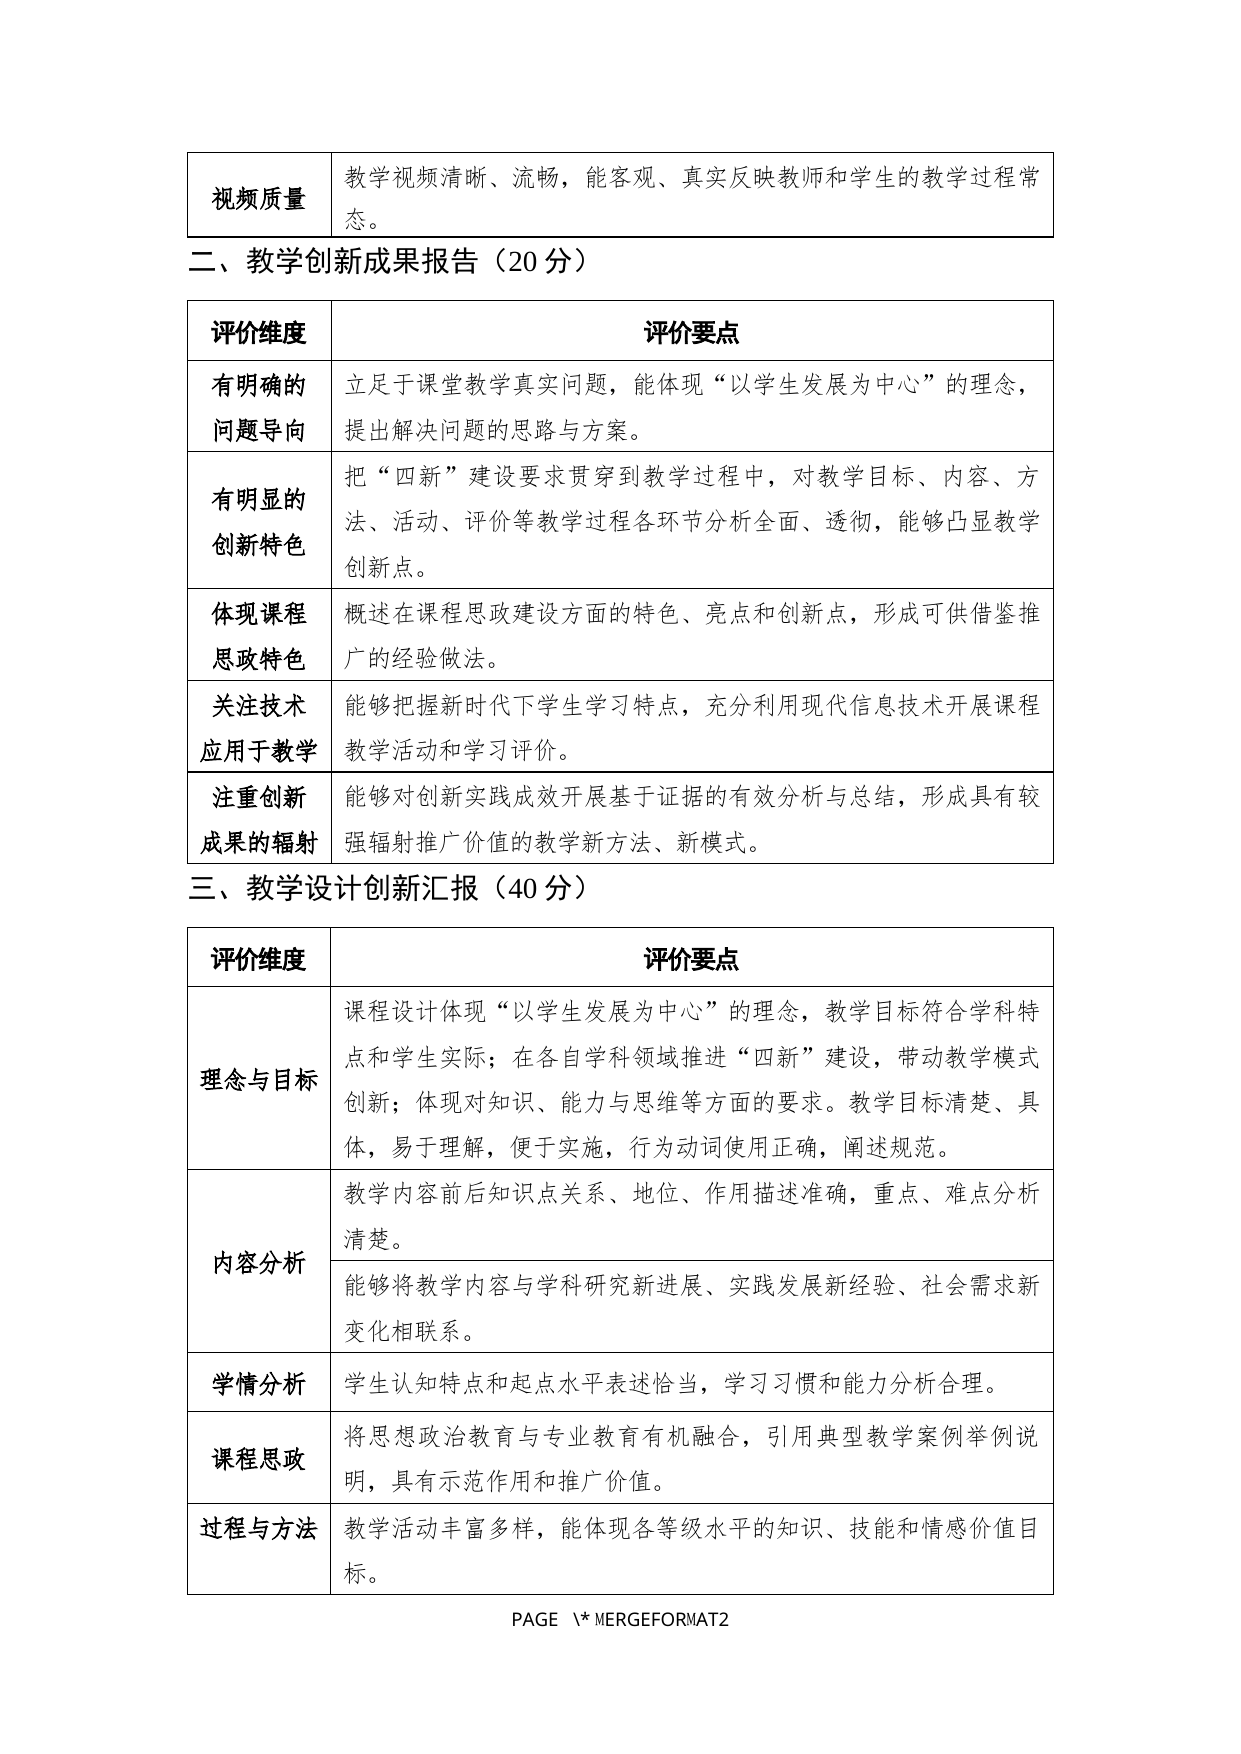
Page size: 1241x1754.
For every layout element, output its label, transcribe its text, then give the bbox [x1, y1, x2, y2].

table_cell 关注技术 应用于教学 [188, 681, 331, 771]
table_cell 把“四新”建设要求贯穿到教学过程中，对教学目标、内容、方法、活动、评价等教学过程各环节分析全面、透彻，能够凸显教学创新点。 [332, 452, 1053, 588]
table_cell 注重创新 成果的辐射 [188, 773, 331, 863]
table_cell 过程与方法 [188, 1504, 330, 1594]
table_header 评价维度 [188, 301, 331, 359]
text 二、教学创新成果报告（20分） [187, 238, 1053, 283]
table_cell 教学内容前后知识点关系、地位、作用描述准确，重点、难点分析清楚。 [331, 1170, 1053, 1260]
table_cell 内容分析 [188, 1170, 330, 1352]
table_header 评价要点 [332, 301, 1053, 359]
table_cell 体现课程 思政特色 [188, 589, 331, 680]
table_header 评价维度 [188, 928, 330, 986]
table_cell 能够将教学内容与学科研究新进展、实践发展新经验、社会需求新变化相联系。 [331, 1261, 1053, 1352]
table_cell 有明显的 创新特色 [188, 452, 331, 588]
table_cell 视频质量 [188, 153, 331, 236]
table_cell 概述在课程思政建设方面的特色、亮点和创新点，形成可供借鉴推广的经验做法。 [332, 589, 1053, 680]
table_cell 课程设计体现“以学生发展为中心”的理念，教学目标符合学科特点和学生实际；在各自学科领域推进“四新”建设，带动教学模式创新；体现对知识、能力与思维等方面的要求。教学目标清楚、具体，易于理解，便于实施，行为动词使用正确，阐述规范。 [331, 987, 1053, 1168]
table_cell 教学活动丰富多样，能体现各等级水平的知识、技能和情感价值目标。 [331, 1504, 1053, 1594]
table_cell 学情分析 [188, 1353, 330, 1411]
table_header 评价要点 [331, 928, 1053, 986]
table_cell 能够把握新时代下学生学习特点，充分利用现代信息技术开展课程教学活动和学习评价。 [332, 681, 1053, 771]
table_cell 能够对创新实践成效开展基于证据的有效分析与总结，形成具有较强辐射推广价值的教学新方法、新模式。 [332, 773, 1053, 863]
table_cell 课程思政 [188, 1412, 330, 1503]
table_cell 教学视频清晰、流畅，能客观、真实反映教师和学生的教学过程常态。 [332, 153, 1053, 236]
table_cell 学生认知特点和起点水平表述恰当，学习习惯和能力分析合理。 [331, 1353, 1053, 1411]
text 三、教学设计创新汇报（40分） [187, 864, 1053, 909]
table_cell 有明确的 问题导向 [188, 361, 331, 451]
table_cell 将思想政治教育与专业教育有机融合，引用典型教学案例举例说明，具有示范作用和推广价值。 [331, 1412, 1053, 1503]
table_cell 立足于课堂教学真实问题，能体现“以学生发展为中心”的理念，提出解决问题的思路与方案。 [332, 361, 1053, 451]
table_cell 理念与目标 [188, 987, 330, 1168]
